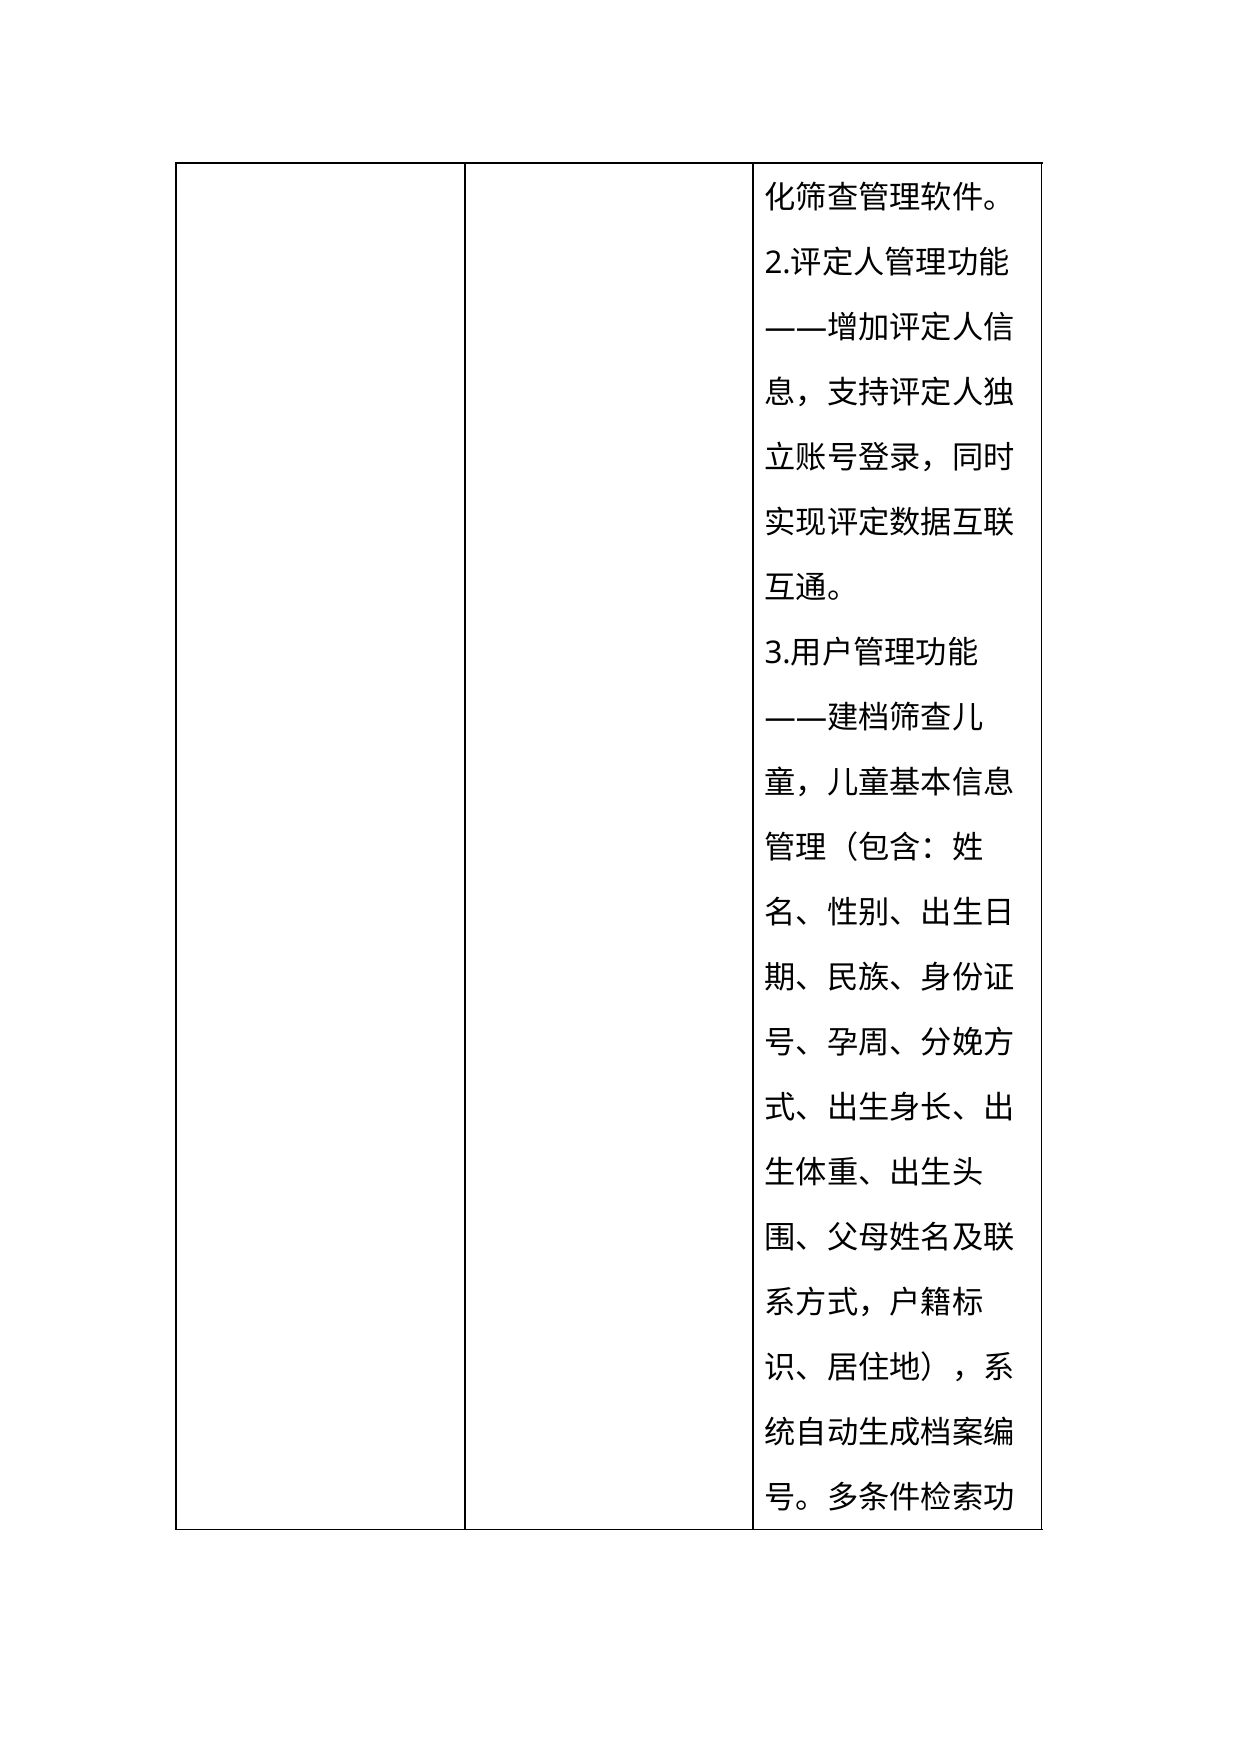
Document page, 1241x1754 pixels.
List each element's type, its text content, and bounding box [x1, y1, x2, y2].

table_cell [177, 164, 464, 1528]
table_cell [754, 164, 1041, 1528]
table_cell 1 [466, 164, 752, 1528]
